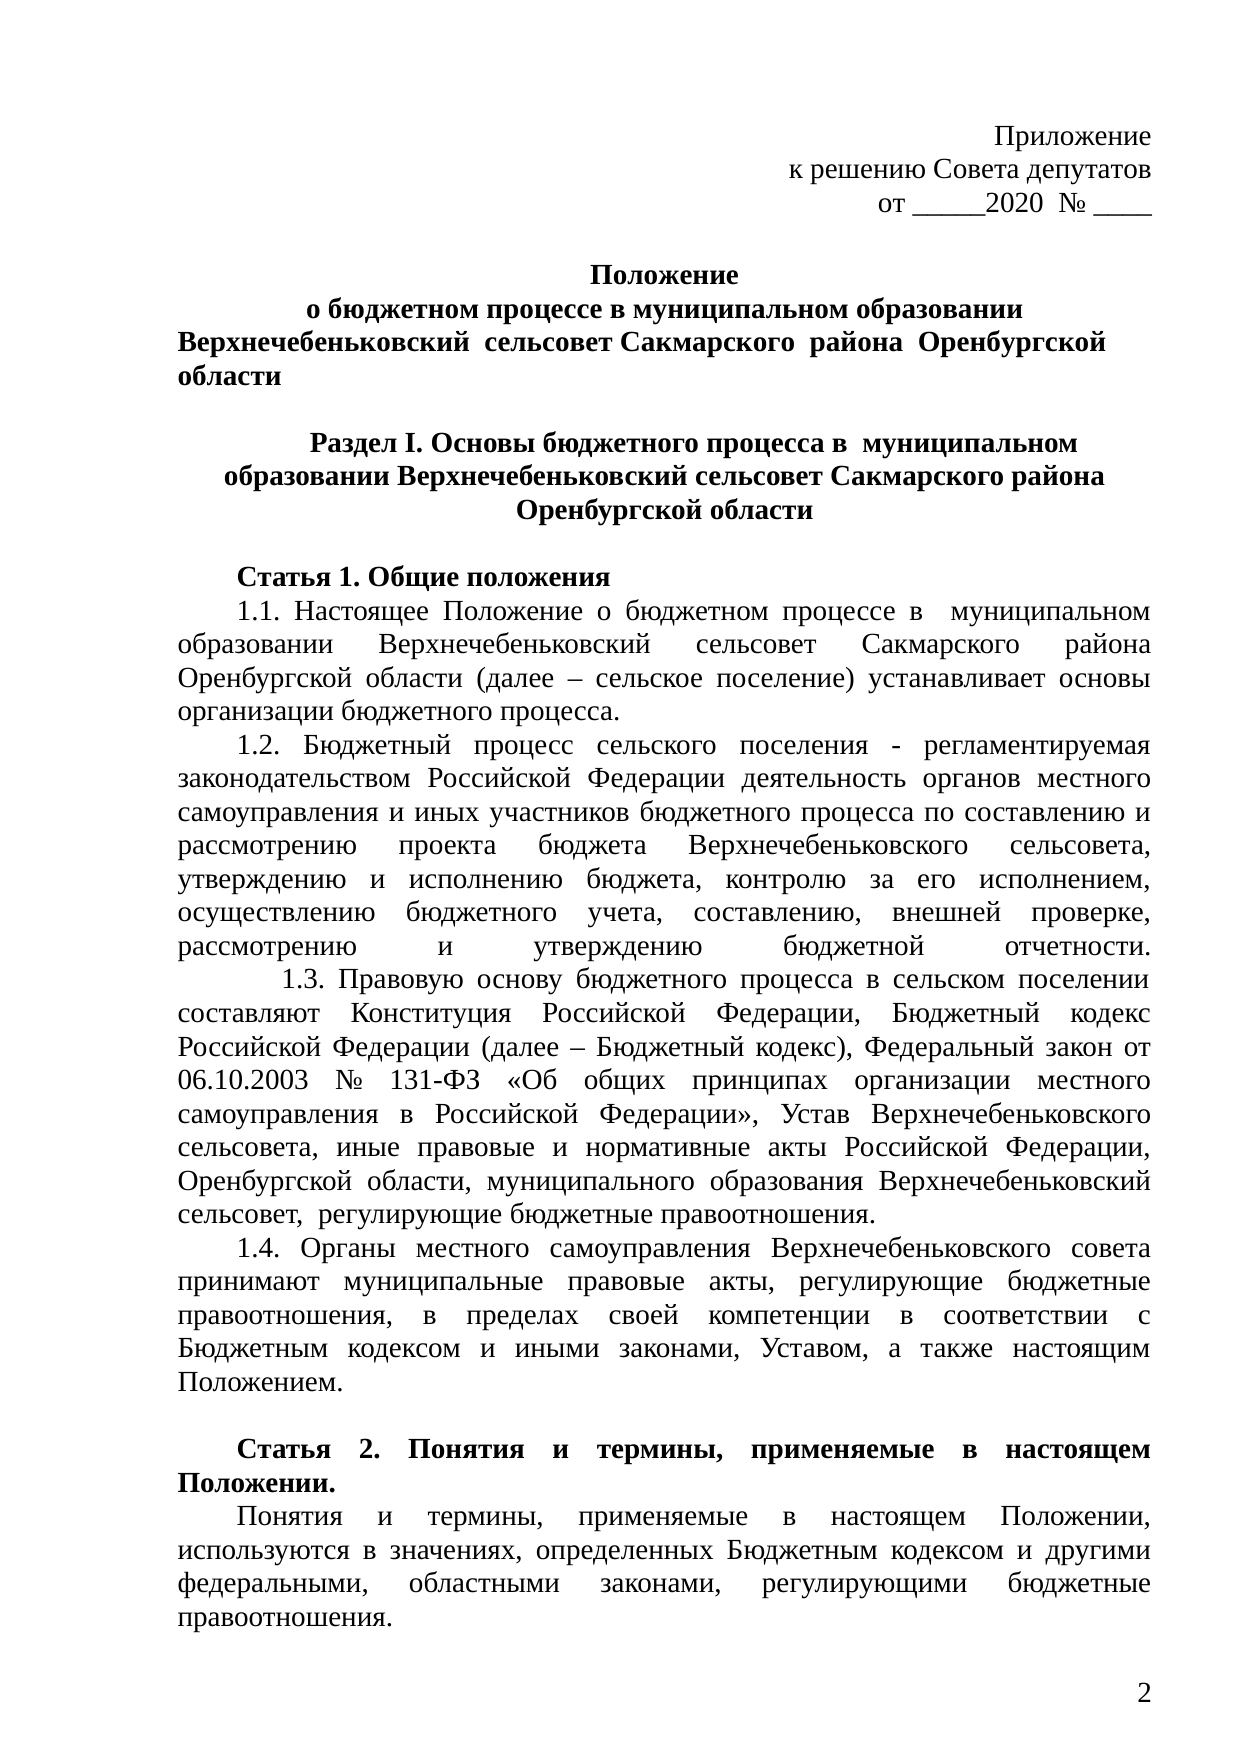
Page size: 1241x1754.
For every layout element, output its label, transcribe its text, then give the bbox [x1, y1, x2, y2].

text о бюджетном процессе в муниципальном образовании [177, 291, 1152, 324]
text 1.4. Органы местного самоуправления Верхнечебеньковского совета принимают муниципальные правовые акты, регулирующие бюджетные правоотношения, в пределах своей компетенции в соответствии с Бюджетным кодексом и иными законами, Уставом, а также настоящим Положением. [177, 1230, 1152, 1398]
text Верхнечебеньковский сельсовет Сакмарского района Оренбургской области [177, 324, 1152, 391]
text 1.1. Настоящее Положение о бюджетном процессе в муниципальном образовании Верхнечебеньковский сельсовет Сакмарского района Оренбургской области (далее – сельское поселение) устанавливает основы организации бюджетного процесса. [177, 593, 1152, 727]
text Приложение [177, 118, 1152, 152]
text Раздел I. Основы бюджетного процесса в муниципальном образовании Верхнечебеньковский сельсовет Сакмарского района Оренбургской области [177, 425, 1152, 526]
text Положение [177, 257, 1152, 291]
text Статья 2. Понятия и термины, применяемые в настоящем Положении. [177, 1431, 1152, 1498]
text 1.2. Бюджетный процесс сельского поселения - регламентируемая законодательством Российской Федерации деятельность органов местного самоуправления и иных участников бюджетного процесса по составлению и рассмотрению проекта бюджета Верхнечебеньковского сельсовета, утверждению и исполнению бюджета, контролю за его исполнением, осуществлению бюджетного учета, составлению, внешней проверке, рассмотрению и утверждению бюджетной отчетности. 1.3. Правовую основу бюджетного процесса в сельском поселении составляют Конституция Российской Федерации, Бюджетный кодекс Российской Федерации (далее – Бюджетный кодекс), Федеральный закон от 06.10.2003 № 131-ФЗ «Об общих принципах организации местного самоуправления в Российской Федерации», Устав Верхнечебеньковского сельсовета, иные правовые и нормативные акты Российской Федерации, Оренбургской области, муниципального образования Верхнечебеньковский сельсовет, регулирующие бюджетные правоотношения. [177, 727, 1152, 1230]
text от _____2020 № ____ [177, 185, 1152, 219]
text Понятия и термины, применяемые в настоящем Положении, используются в значениях, определенных Бюджетным кодексом и другими федеральными, областными законами, регулирующими бюджетные правоотношения. [177, 1498, 1152, 1632]
text к решению Совета депутатов [177, 152, 1152, 185]
text Статья 1. Общие положения [177, 559, 1152, 593]
